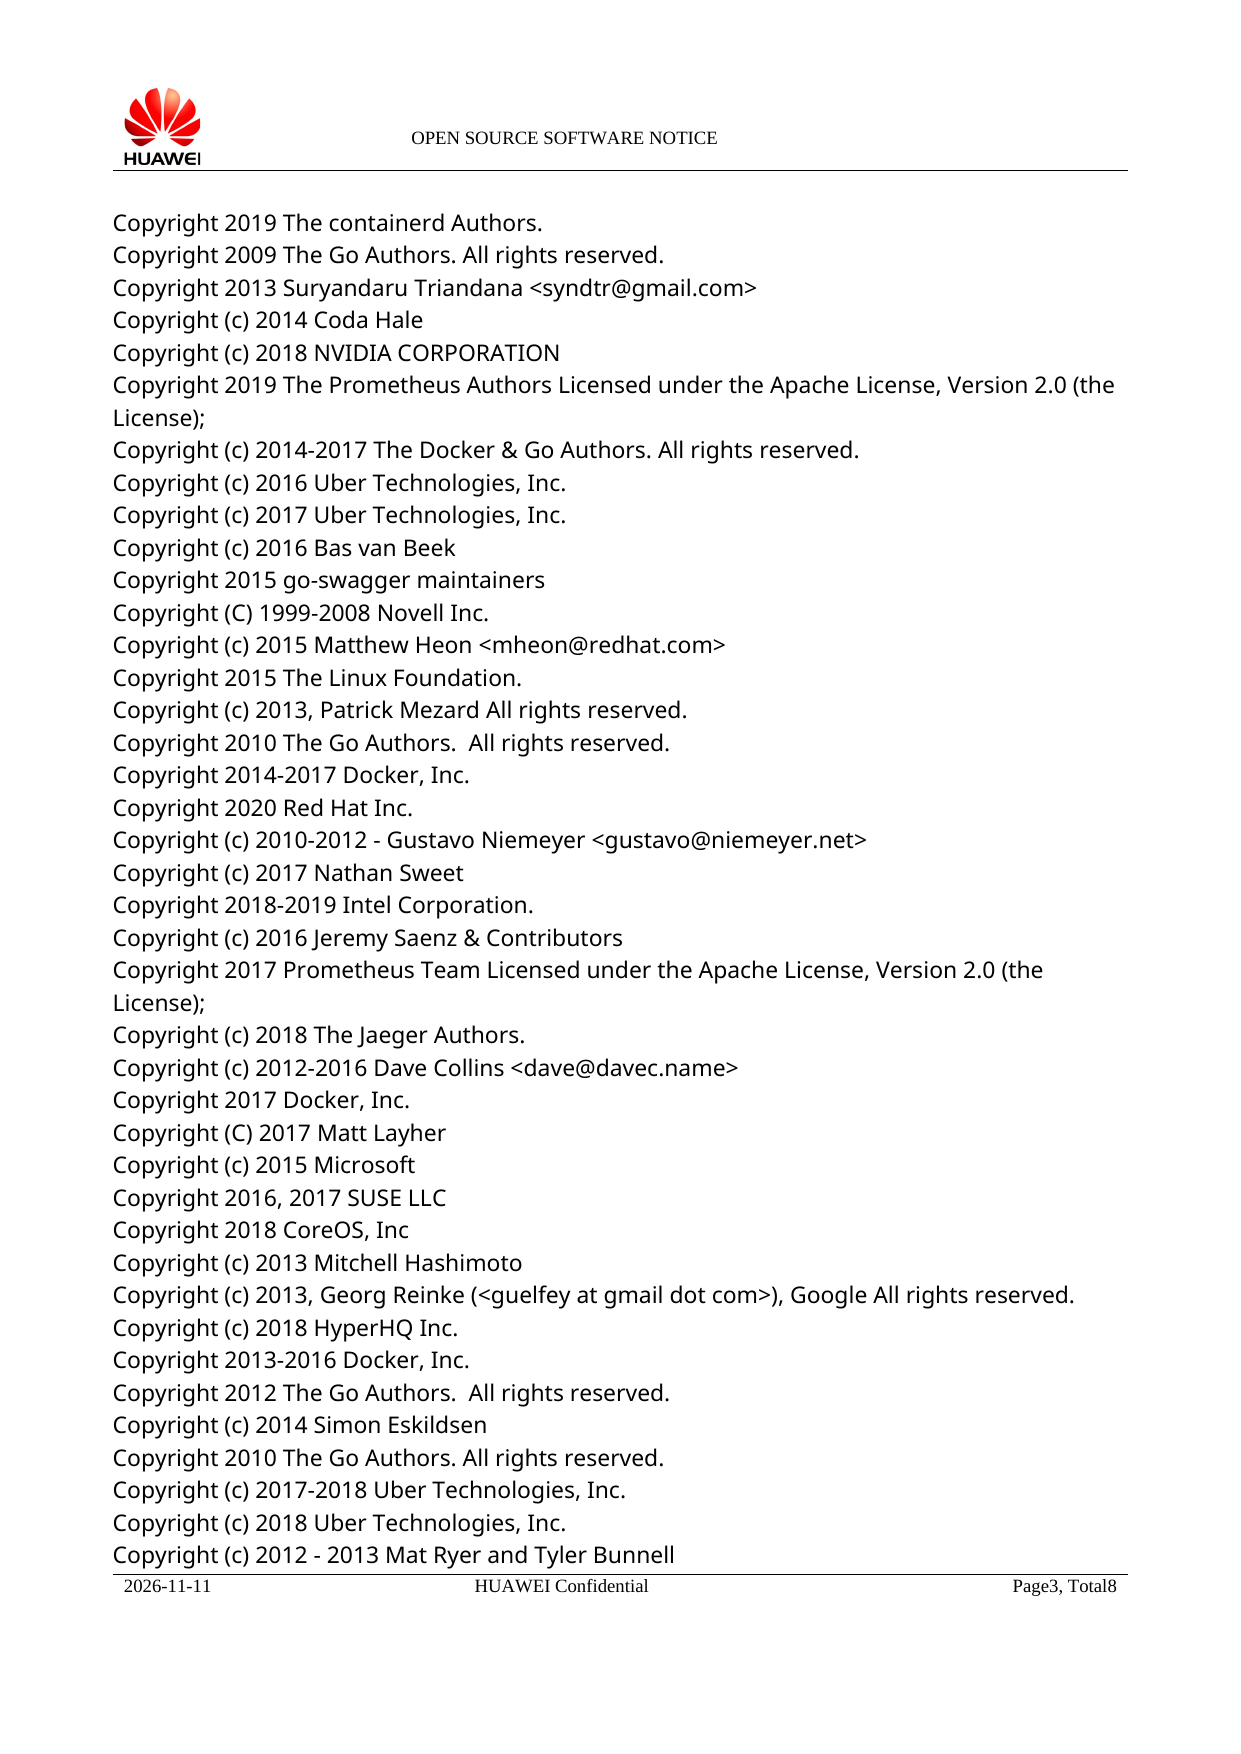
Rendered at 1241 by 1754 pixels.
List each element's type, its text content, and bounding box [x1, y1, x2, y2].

picture [124, 88, 201, 165]
